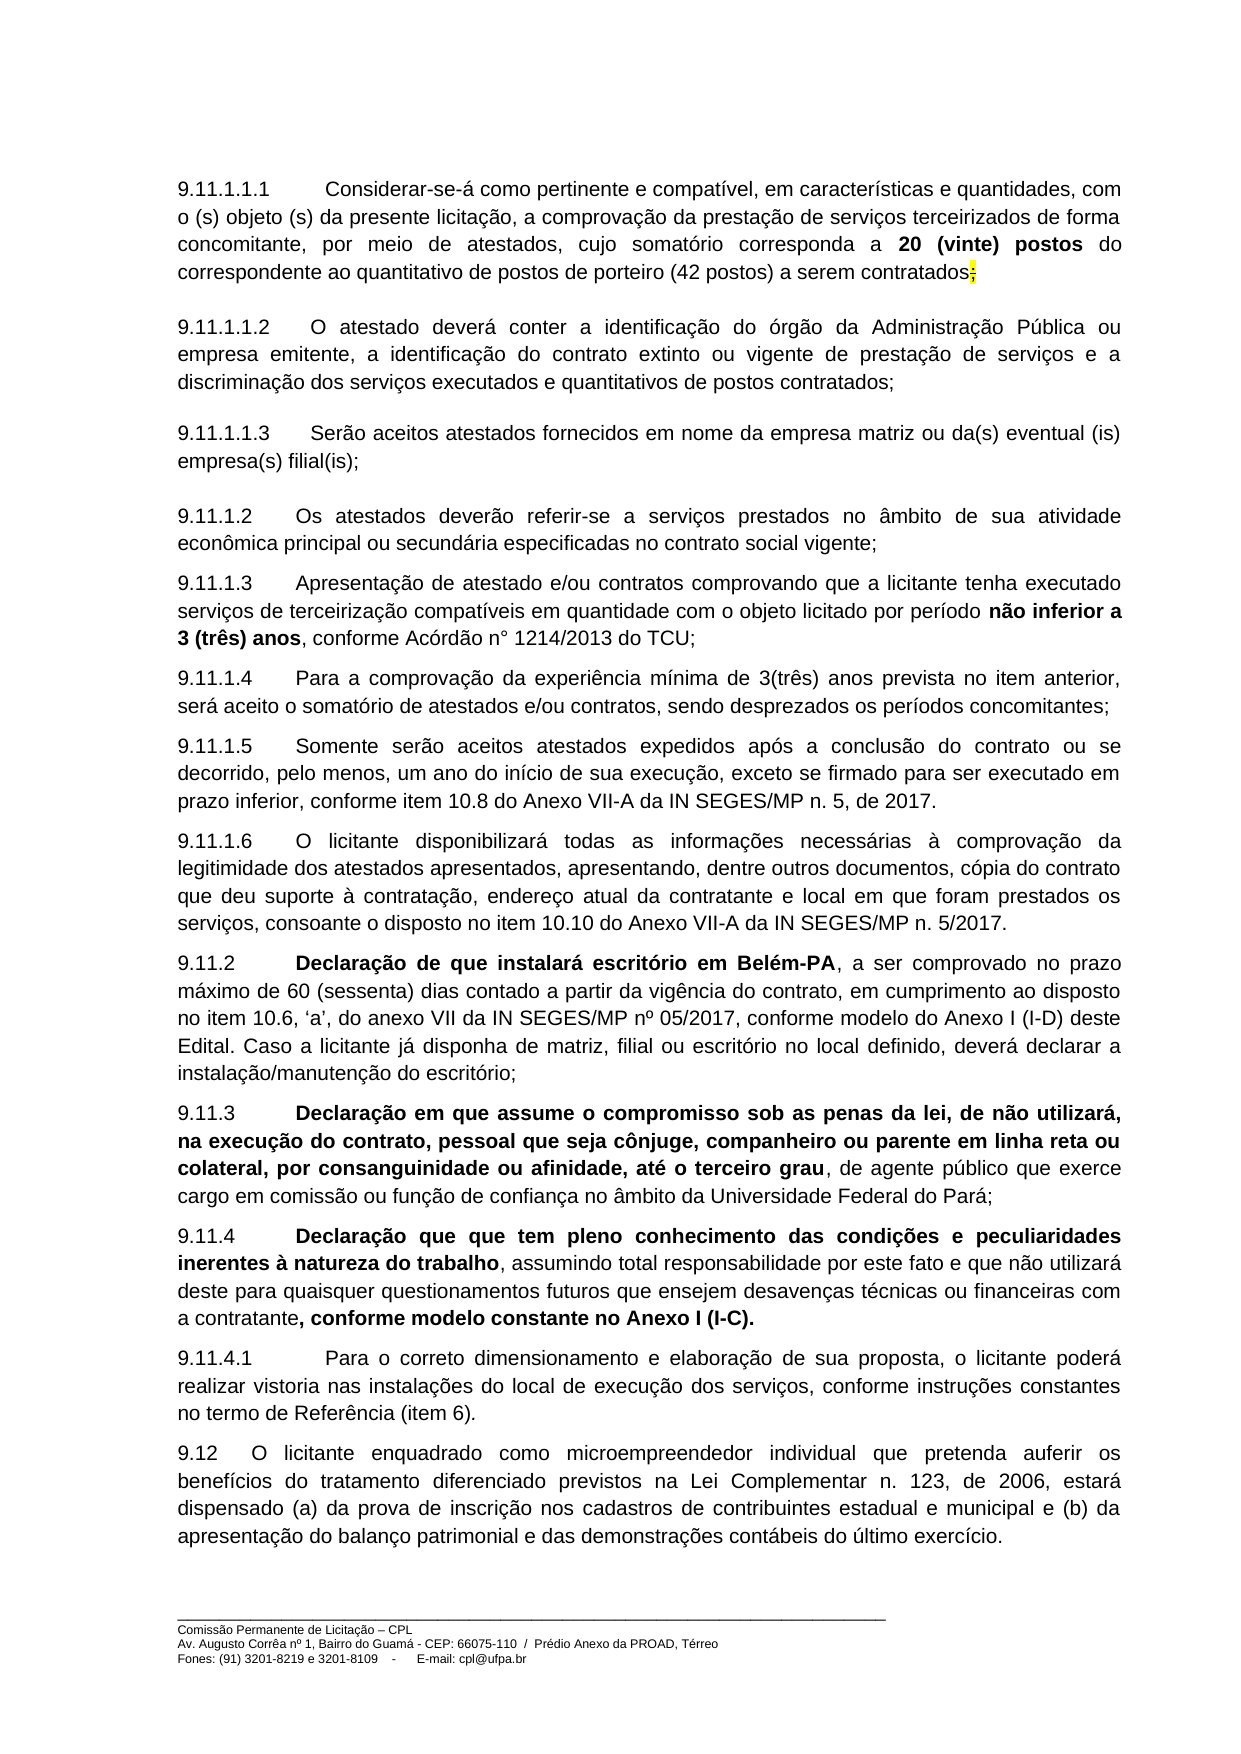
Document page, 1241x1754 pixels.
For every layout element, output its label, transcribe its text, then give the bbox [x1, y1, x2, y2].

list Declaração que que tem pleno conhecimento das condições e peculiaridades inerentes à natureza do trabalho, assumindo total responsabilidade por este fato e que não utilizará deste para quaisquer questionamentos futuros que ensejem desavenças técnicas ou financeiras com a contratante, conforme modelo constante no Anexo I (I-C). [177, 1224, 1122, 1330]
list O atestado deverá conter a identificação do órgão da Administração Pública ou empresa emitente, a identificação do contrato extinto ou vigente de prestação de serviços e a discriminação dos serviços executados e quantitativos de postos contratados; [177, 315, 1122, 394]
list Apresentação de atestado e/ou contratos comprovando que a licitante tenha executado serviços de terceirização compatíveis em quantidade com o objeto licitado por período não inferior a 3 (três) anos, conforme Acórdão n° 1214/2013 do TCU; [177, 571, 1122, 650]
list O licitante enquadrado como microempreendedor individual que pretenda auferir os benefícios do tratamento diferenciado previstos na Lei Complementar n. 123, de 2006, estará dispensado (a) da prova de inscrição nos cadastros de contribuintes estadual e municipal e (b) da apresentação do balanço patrimonial e das demonstrações contábeis do último exercício. [177, 1441, 1122, 1548]
list Declaração em que assume o compromisso sob as penas da lei, de não utilizará, na execução do contrato, pessoal que seja cônjuge, companheiro ou parente em linha reta ou colateral, por consanguinidade ou afinidade, até o terceiro grau, de agente público que exerce cargo em comissão ou função de confiança no âmbito da Universidade Federal do Pará; [177, 1101, 1122, 1208]
list O licitante disponibilizará todas as informações necessárias à comprovação da legitimidade dos atestados apresentados, apresentando, dentre outros documentos, cópia do contrato que deu suporte à contratação, endereço atual da contratante e local em que foram prestados os serviços, consoante o disposto no item 10.10 do Anexo VII-A da IN SEGES/MP n. 5/2017. [177, 829, 1122, 935]
list Para o correto dimensionamento e elaboração de sua proposta, o licitante poderá realizar vistoria nas instalações do local de execução dos serviços, conforme instruções constantes no termo de Referência (item 6). [177, 1346, 1122, 1425]
list Declaração de que instalará escritório em Belém-PA, a ser comprovado no prazo máximo de 60 (sessenta) dias contado a partir da vigência do contrato, em cumprimento ao disposto no item 10.6, ‘a’, do anexo VII da IN SEGES/MP nº 05/2017, conforme modelo do Anexo I (I-D) deste Edital. Caso a licitante já disponha de matriz, filial ou escritório no local definido, deverá declarar a instalação/manutenção do escritório; [177, 951, 1122, 1085]
list Os atestados deverão referir-se a serviços prestados no âmbito de sua atividade econômica principal ou secundária especificadas no contrato social vigente; [177, 504, 1122, 555]
list Somente serão aceitos atestados expedidos após a conclusão do contrato ou se decorrido, pelo menos, um ano do início de sua execução, exceto se firmado para ser executado em prazo inferior, conforme item 10.8 do Anexo VII-A da IN SEGES/MP n. 5, de 2017. [177, 734, 1122, 813]
list Para a comprovação da experiência mínima de 3(três) anos prevista no item anterior, será aceito o somatório de atestados e/ou contratos, sendo desprezados os períodos concomitantes; [177, 666, 1122, 718]
list Considerar-se-á como pertinente e compatível, em características e quantidades, com o (s) objeto (s) da presente licitação, a comprovação da prestação de serviços terceirizados de forma concomitante, por meio de atestados, cujo somatório corresponda a 20 (vinte) postos do correspondente ao quantitativo de postos de porteiro (42 postos) a serem contratados; [177, 177, 1122, 284]
list Serão aceitos atestados fornecidos em nome da empresa matriz ou da(s) eventual (is) empresa(s) filial(is); [177, 421, 1122, 473]
